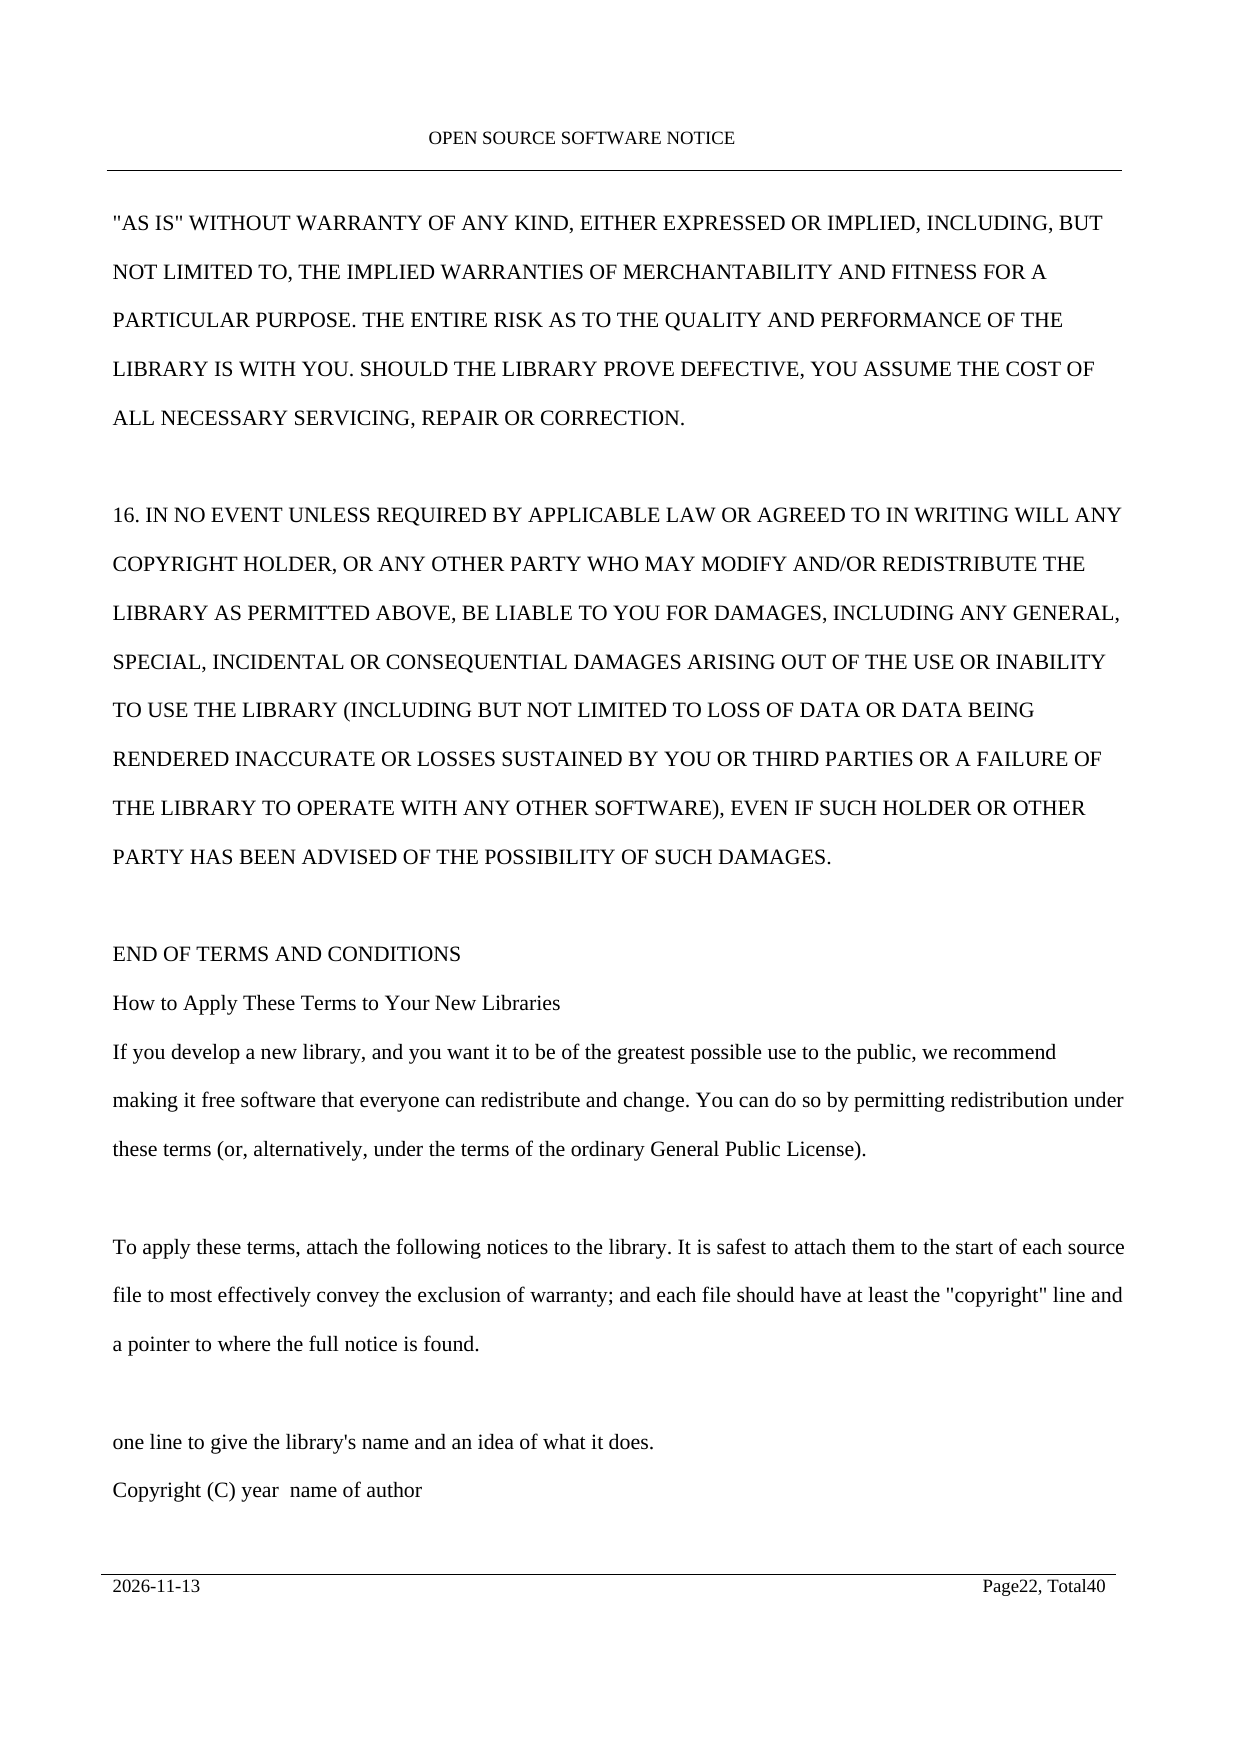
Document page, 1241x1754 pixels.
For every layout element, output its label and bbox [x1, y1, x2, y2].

text [112, 206, 1128, 1506]
